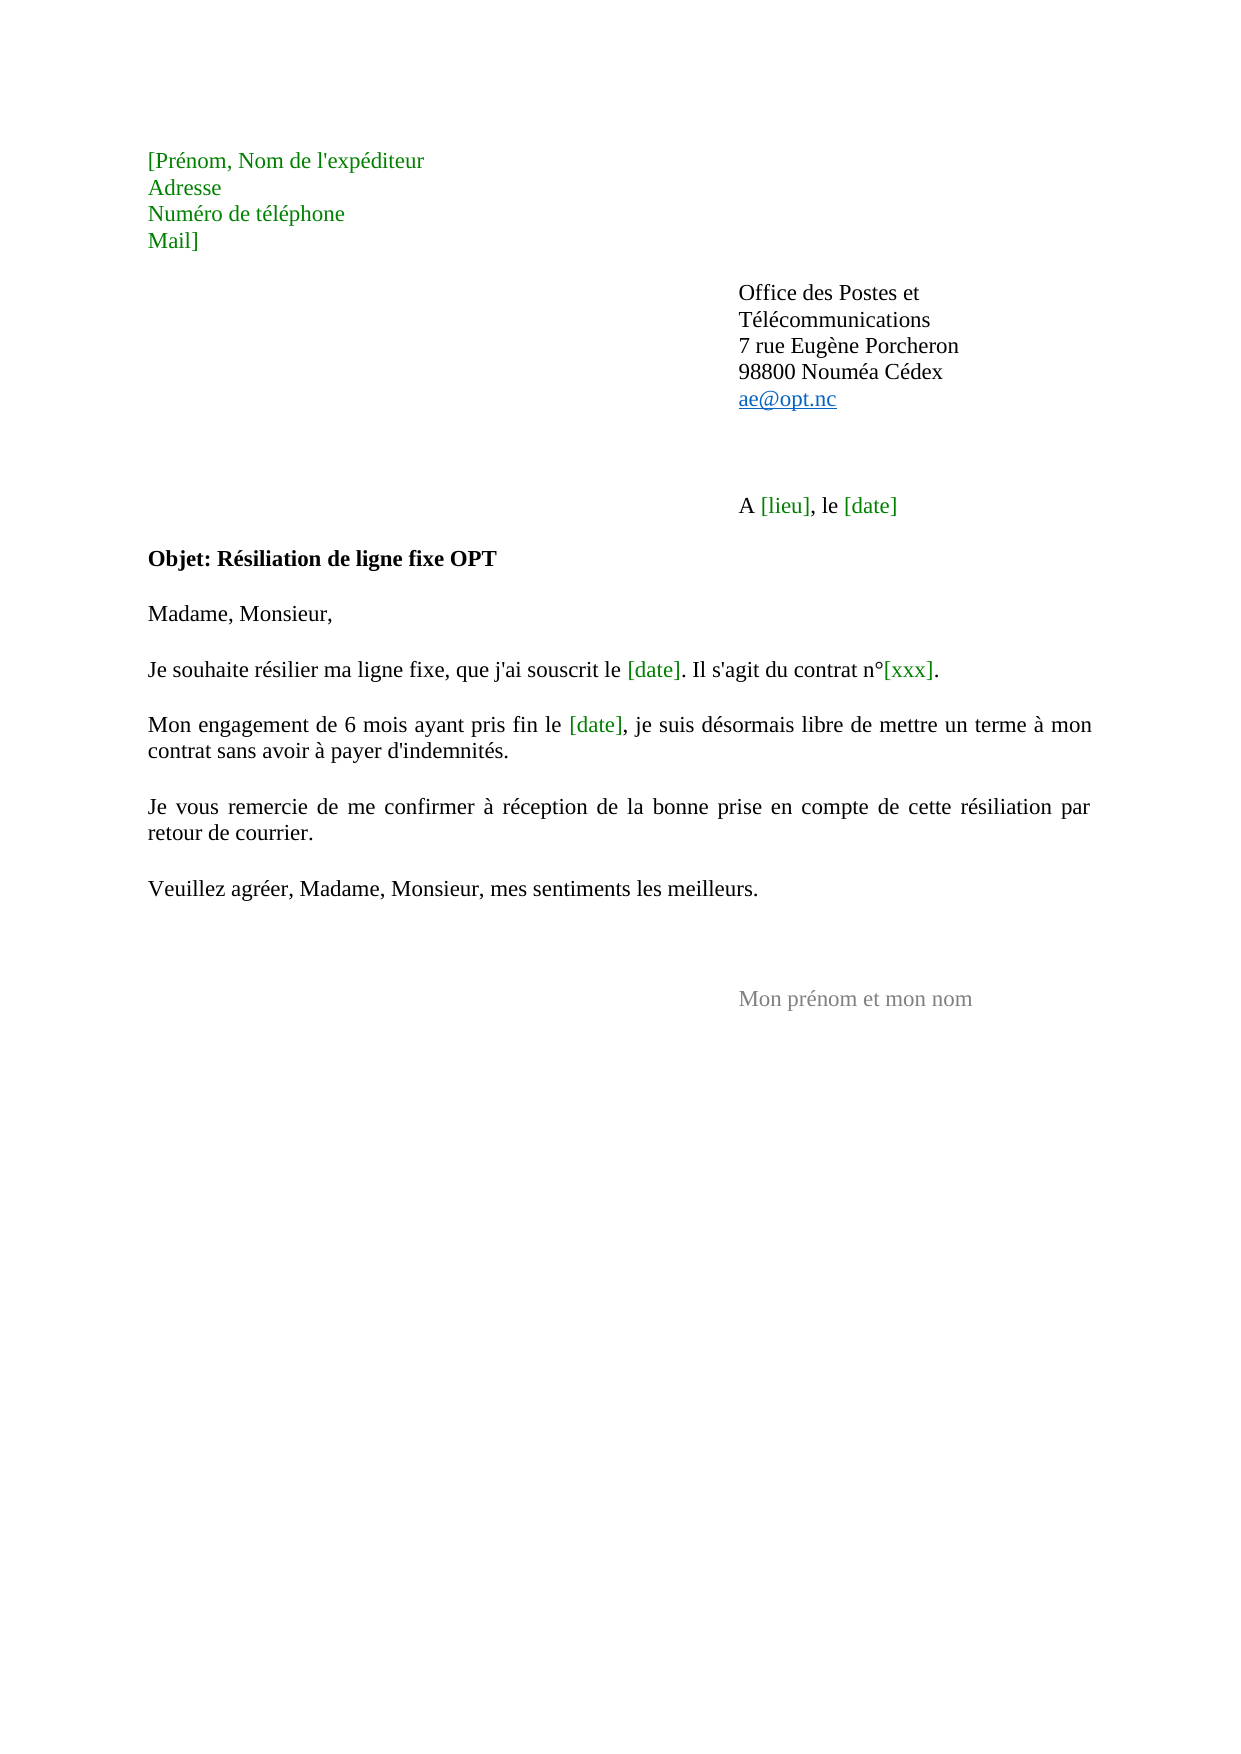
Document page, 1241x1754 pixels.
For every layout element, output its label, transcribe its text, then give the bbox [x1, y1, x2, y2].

text 7 rue Eugène Porcheron [148, 332, 1093, 358]
text Je vous remercie de me confirmer à réception de la bonne prise en compte de cette résiliation par retour de courrier. [148, 793, 1093, 846]
text ae@opt.nc [148, 385, 1093, 411]
text Je souhaite résilier ma ligne fixe, que j'ai souscrit le [date]. Il s'agit du contrat n°[xxx]. [148, 656, 1093, 682]
text Télécommunications [148, 306, 1093, 332]
text 98800 Nouméa Cédex [148, 358, 1093, 385]
text A [lieu], le [date] Objet: Résiliation de ligne fixe OPT [148, 492, 1093, 571]
text Veuillez agréer, Madame, Monsieur, mes sentiments les meilleurs. [148, 875, 1093, 901]
text Madame, Monsieur, [148, 600, 1093, 626]
text Mon engagement de 6 mois ayant pris fin le [date], je suis désormais libre de mettre un terme à mon contrat sans avoir à payer d'indemnités. [148, 711, 1093, 764]
text Office des Postes et [148, 279, 1093, 306]
text Mon prénom et mon nom [148, 985, 1093, 1011]
text [Prénom, Nom de l'expéditeur Adresse Numéro de téléphone Mail] [148, 148, 1093, 253]
